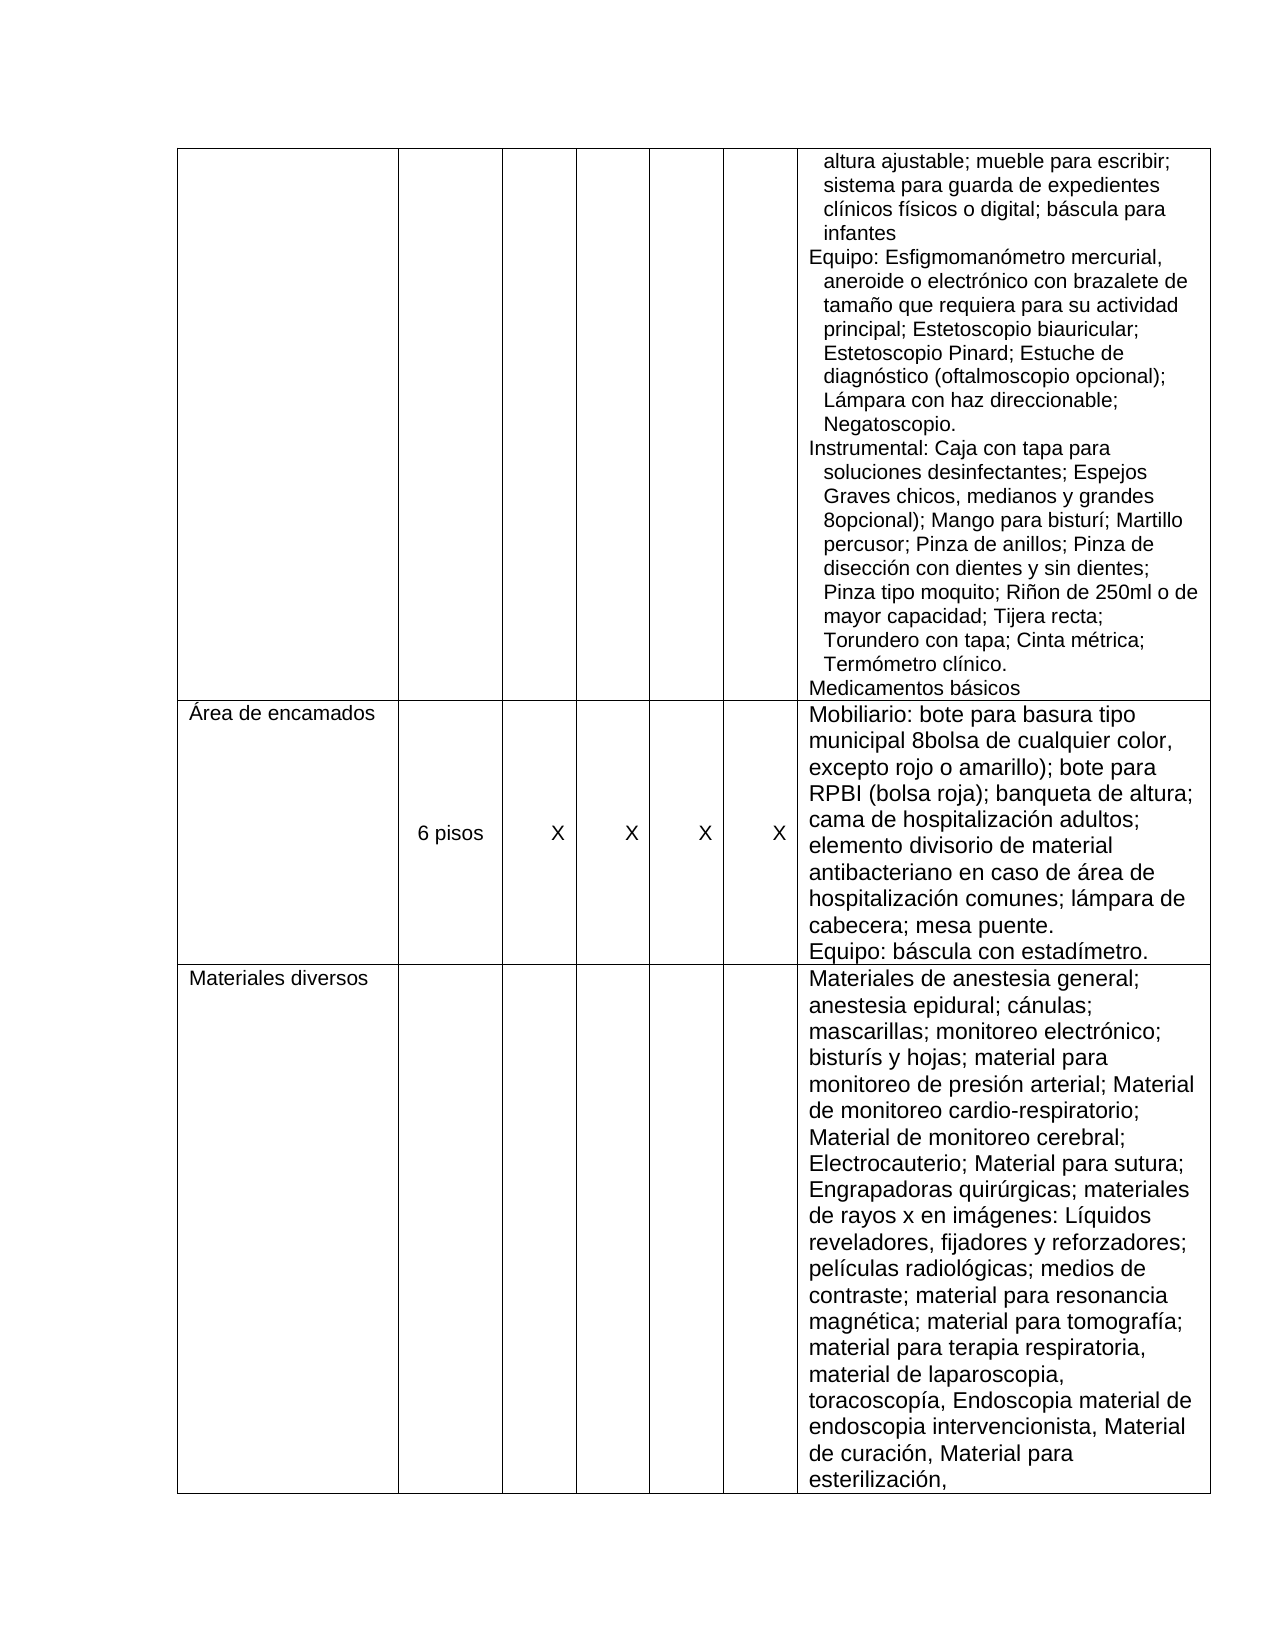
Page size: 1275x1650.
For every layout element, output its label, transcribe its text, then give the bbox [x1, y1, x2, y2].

table_cell X [650, 701, 723, 964]
table_cell Área de encamados [178, 701, 398, 964]
table_cell x [724, 149, 797, 700]
table_cell X [577, 701, 649, 964]
table_cell X [724, 701, 797, 964]
table_cell [503, 965, 576, 1492]
table_cell Materiales diversos [178, 965, 398, 1492]
table_cell x [650, 149, 723, 700]
table_cell [724, 965, 797, 1492]
table_cell [399, 965, 502, 1492]
table_cell x [577, 149, 649, 700]
table_cell [577, 965, 649, 1492]
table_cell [798, 149, 1210, 700]
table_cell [178, 149, 398, 700]
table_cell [798, 965, 1210, 1492]
table_cell Mobiliario: bote para basura tipo municipal 8bolsa de cualquier color, excepto rojo o amarillo); bote para RPBI (bolsa roja); banqueta de altura; cama de hospitalización adultos; elemento divisorio de material antibacteriano en caso de área de hospitalización comunes; lámpara de cabecera; mesa puente. Equipo: báscula con estadímetro. [798, 701, 1210, 964]
table_cell 6 pisos [399, 701, 502, 964]
table_cell [650, 965, 723, 1492]
table_cell x [503, 149, 576, 700]
table_cell 2 [399, 149, 502, 700]
table_cell X [503, 701, 576, 964]
